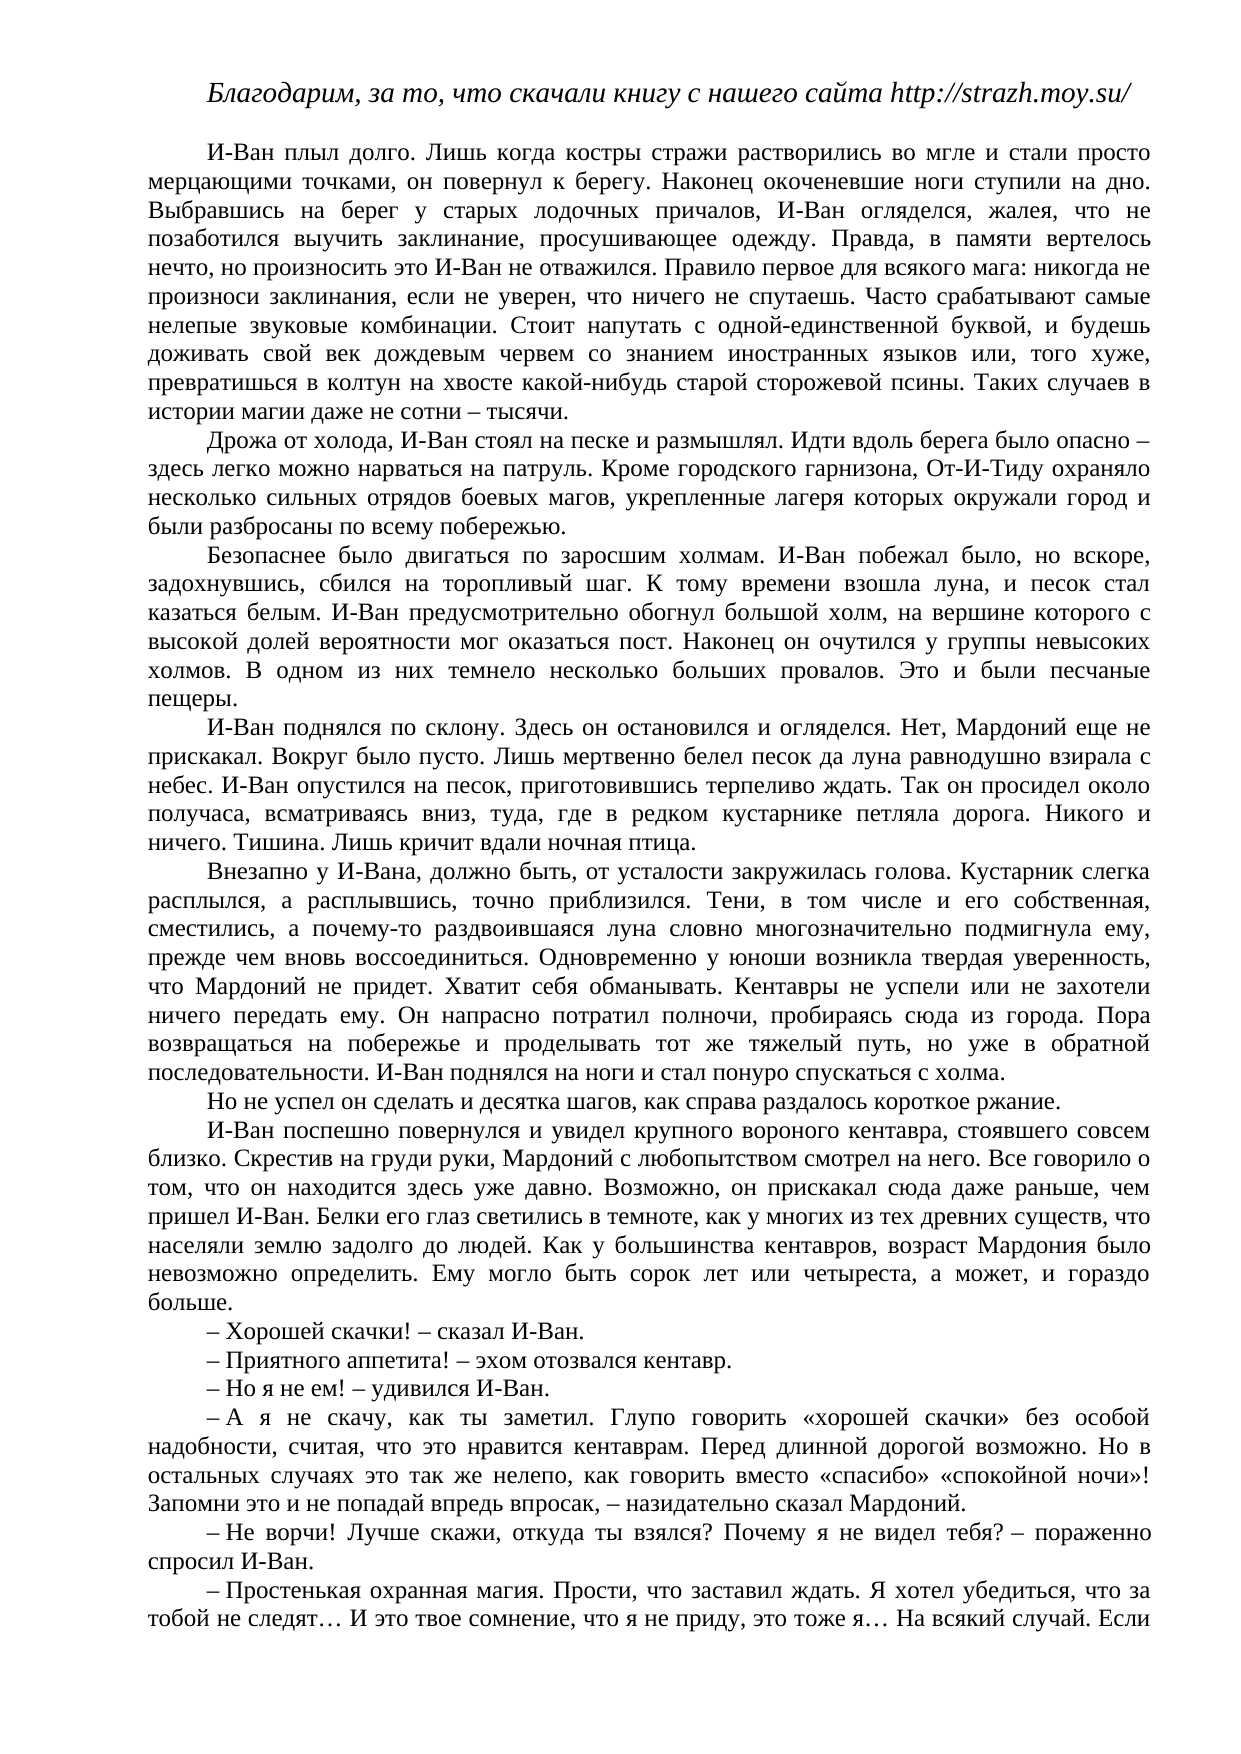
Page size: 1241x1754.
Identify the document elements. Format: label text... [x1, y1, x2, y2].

text – Приятного аппетита! – эхом отозвался кентавр. [148, 1345, 1152, 1373]
text – Но я не ем! – удивился И-Ван. [148, 1373, 1152, 1402]
text – Не ворчи! Лучше скажи, откуда ты взялся? Почему я не видел тебя? – пораженно спросил И-Ван. [148, 1517, 1152, 1575]
text – Хорошей скачки! – сказал И-Ван. [148, 1316, 1152, 1345]
text Дрожа от холода, И-Ван стоял на песке и размышлял. Идти вдоль берега было опасно – здесь легко можно нарваться на патруль. Кроме городского гарнизона, От-И-Тиду охраняло несколько сильных отрядов боевых магов, укрепленные лагеря которых окружали город и были разбросаны по всему побережью. [148, 425, 1152, 540]
text Но не успел он сделать и десятка шагов, как справа раздалось короткое ржание. [148, 1086, 1152, 1115]
text Безопаснее было двигаться по заросшим холмам. И-Ван побежал было, но вскоре, задохнувшись, сбился на торопливый шаг. К тому времени взошла луна, и песок стал казаться белым. И-Ван предусмотрительно обогнул большой холм, на вершине которого с высокой долей вероятности мог оказаться пост. Наконец он очутился у группы невысоких холмов. В одном из них темнело несколько больших провалов. Это и были песчаные пещеры. [148, 540, 1152, 712]
text И-Ван поспешно повернулся и увидел крупного вороного кентавра, стоявшего совсем близко. Скрестив на груди руки, Мардоний с любопытством смотрел на него. Все говорило о том, что он находится здесь уже давно. Возможно, он прискакал сюда даже раньше, чем пришел И-Ван. Белки его глаз светились в темноте, как у многих из тех древних существ, что населяли землю задолго до людей. Как у большинства кентавров, возраст Мардония было невозможно определить. Ему могло быть сорок лет или четыреста, а может, и гораздо больше. [148, 1115, 1152, 1316]
text – А я не скачу, как ты заметил. Глупо говорить «хорошей скачки» без особой надобности, считая, что это нравится кентаврам. Перед длинной дорогой возможно. Но в остальных случаях это так же нелепо, как говорить вместо «спасибо» «спокойной ночи»! Запомни это и не попадай впредь впросак, – назидательно сказал Мардоний. [148, 1402, 1152, 1517]
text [148, 1575, 1152, 1632]
text Внезапно у И-Вана, должно быть, от усталости закружилась голова. Кустарник слегка расплылся, а расплывшись, точно приблизился. Тени, в том числе и его собственная, сместились, а почему-то раздвоившаяся луна словно многозначительно подмигнула ему, прежде чем вновь воссоединиться. Одновременно у юноши возникла твердая уверенность, что Мардоний не придет. Хватит себя обманывать. Кентавры не успели или не захотели ничего передать ему. Он напрасно потратил полночи, пробираясь сюда из города. Пора возвращаться на побережье и проделывать тот же тяжелый путь, но уже в обратной последовательности. И-Ван поднялся на ноги и стал понуро спускаться с холма. [148, 856, 1152, 1086]
text И-Ван поднялся по склону. Здесь он остановился и огляделся. Нет, Мардоний еще не прискакал. Вокруг было пусто. Лишь мертвенно белел песок да луна равнодушно взирала с небес. И-Ван опустился на песок, приготовившись терпеливо ждать. Так он просидел около получаса, всматриваясь вниз, туда, где в редком кустарнике петляла дорога. Никого и ничего. Тишина. Лишь кричит вдали ночная птица. [148, 712, 1152, 856]
text И-Ван плыл долго. Лишь когда костры стражи растворились во мгле и стали просто мерцающими точками, он повернул к берегу. Наконец окоченевшие ноги ступили на дно. Выбравшись на берег у старых лодочных причалов, И-Ван огляделся, жалея, что не позаботился выучить заклинание, просушивающее одежду. Правда, в памяти вертелось нечто, но произносить это И-Ван не отважился. Правило первое для всякого мага: никогда не произноси заклинания, если не уверен, что ничего не спутаешь. Часто срабатывают самые нелепые звуковые комбинации. Стоит напутать с одной-единственной буквой, и будешь доживать свой век дождевым червем со знанием иностранных языков или, того хуже, превратишься в колтун на хвосте какой-нибудь старой сторожевой псины. Таких случаев в истории магии даже не сотни – тысячи. [148, 137, 1152, 425]
